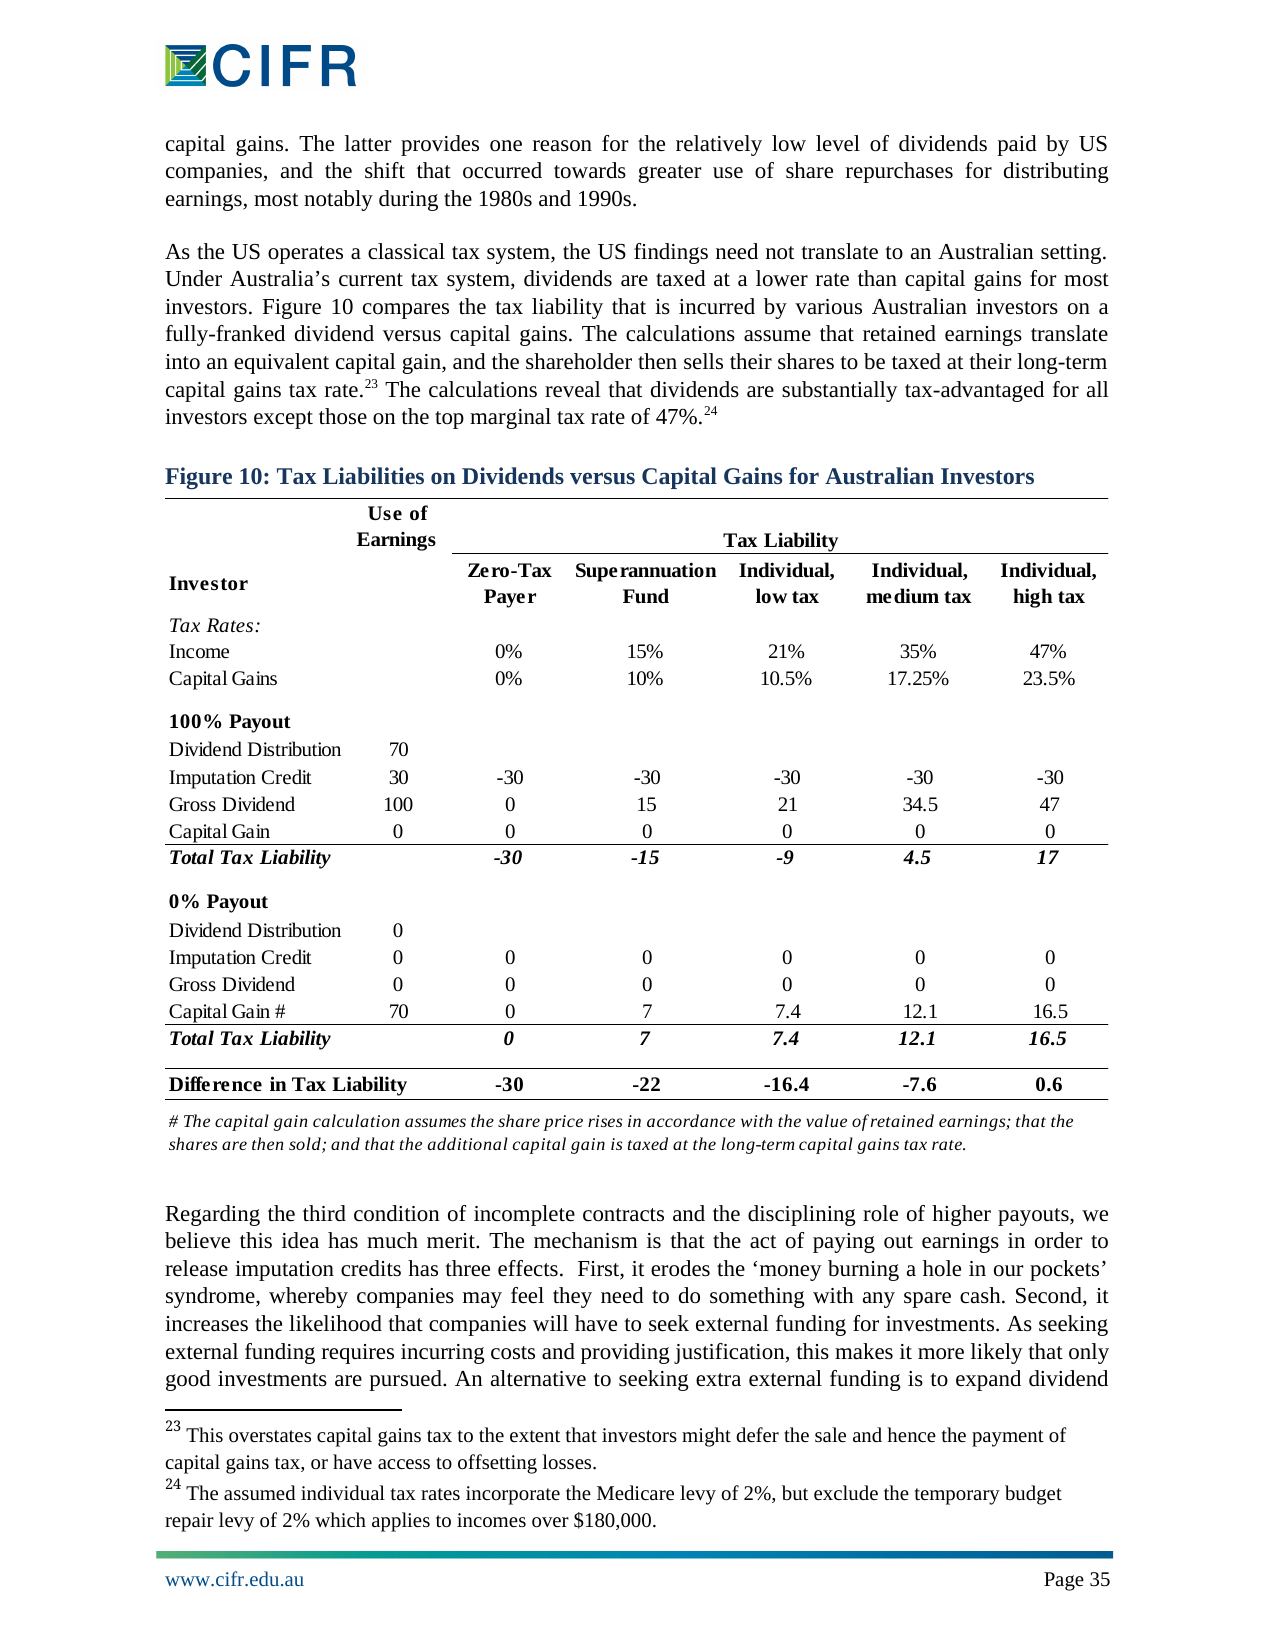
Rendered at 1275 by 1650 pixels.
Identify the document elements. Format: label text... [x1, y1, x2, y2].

text Figure 10: Tax Liabilities on Dividends versus Capital Gains for Australian Investors [165, 462, 1110, 490]
picture [128, 1535, 1126, 1568]
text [165, 1200, 1110, 1392]
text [165, 130, 1110, 211]
text As the US operates a classical tax system, the US findings need not translate to an Australian setting. Under Australia’s current tax system, dividends are taxed at a lower rate than capital gains for most investors. Figure 10 compares the tax liability that is incurred by various Australian investors on a fully-franked dividend versus capital gains. The calculations assume that retained earnings translate into an equivalent capital gain, and the shareholder then sells their shares to be taxed at their long-term capital gains tax rate. The calculations reveal that dividends are substantially tax-advantaged for all investors except those on the top marginal tax rate of 47%. [165, 238, 1110, 430]
picture [155, 36, 366, 92]
